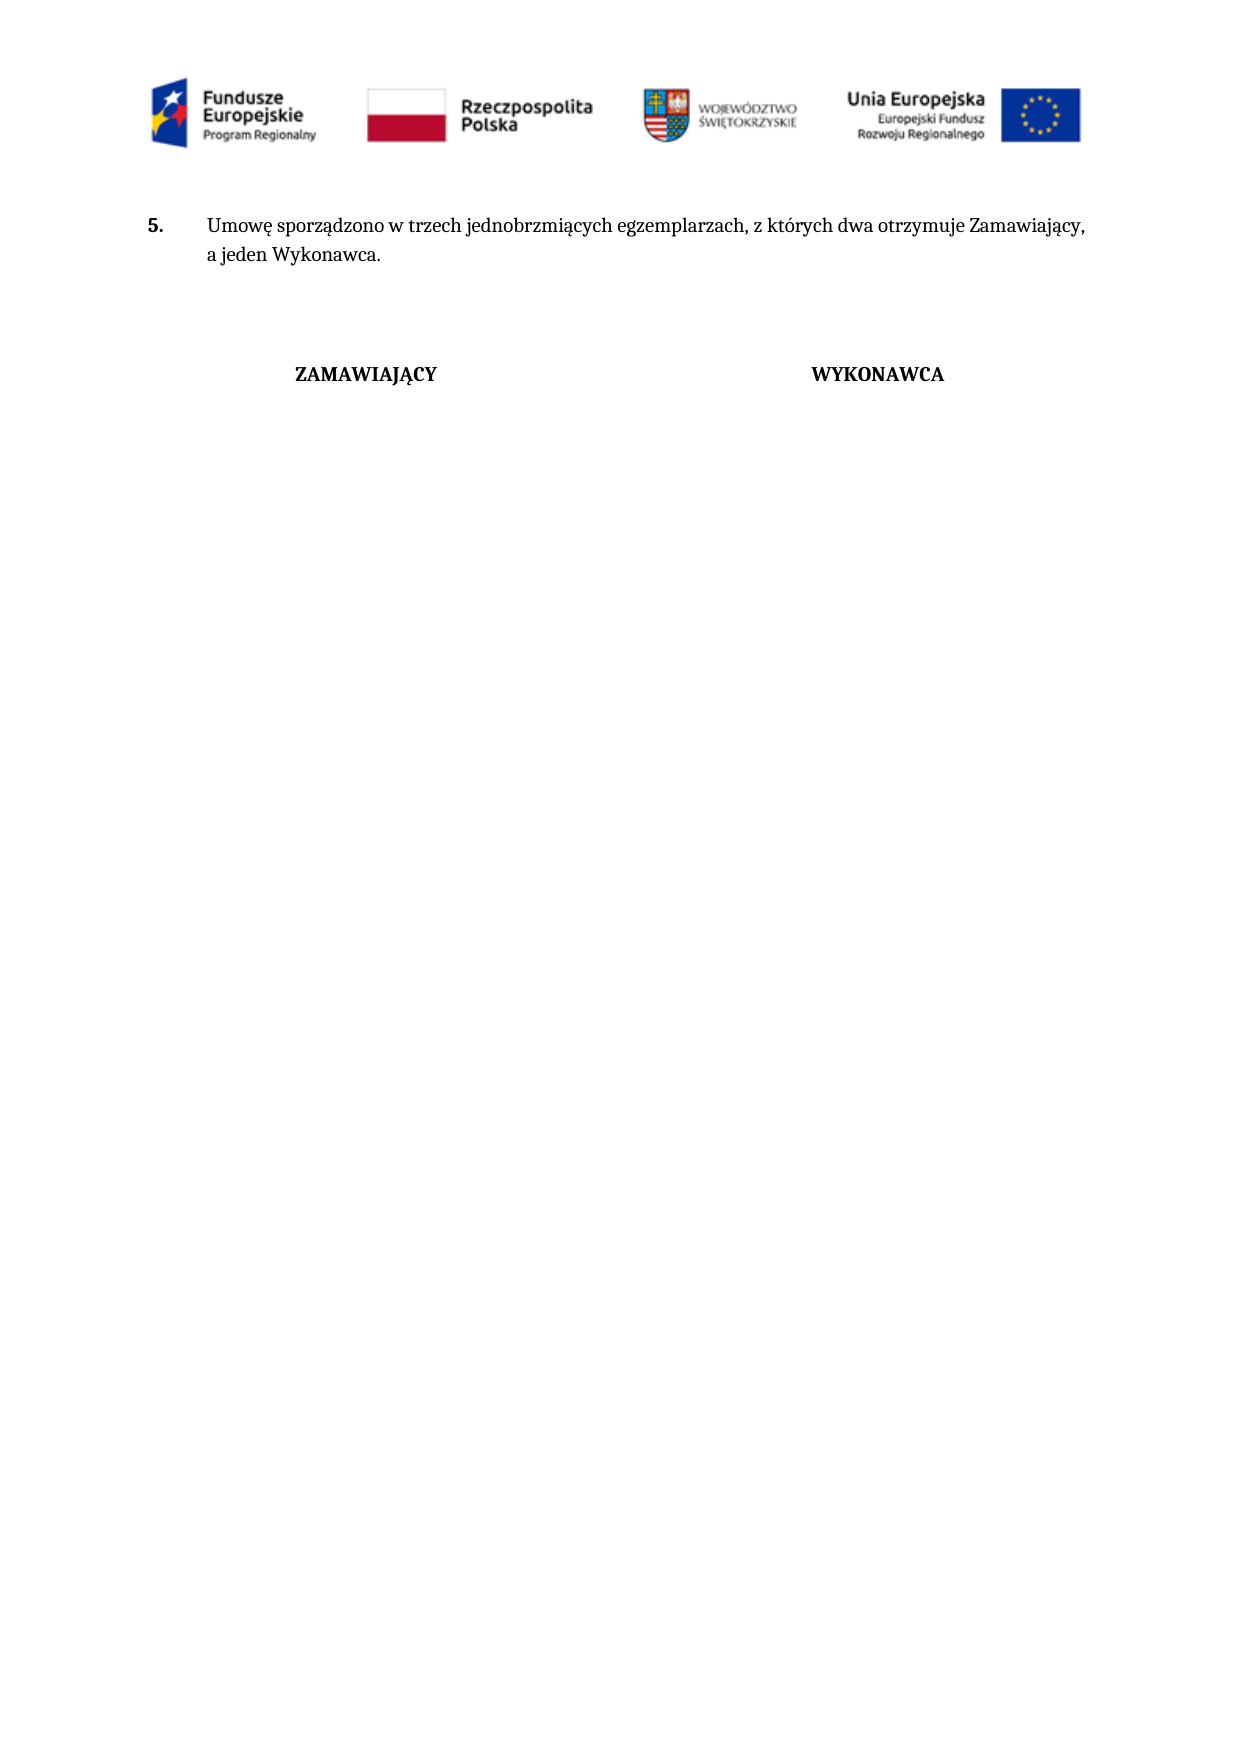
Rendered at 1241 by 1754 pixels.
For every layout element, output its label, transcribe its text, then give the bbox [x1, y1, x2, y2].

list Umowę sporządzono w trzech jednobrzmiących egzemplarzach, z których dwa otrzymuje Zamawiający, a jeden Wykonawca. [148, 214, 1090, 267]
picture [147, 73, 1086, 155]
text ZAMAWIAJĄCY WYKONAWCA [221, 363, 1093, 387]
